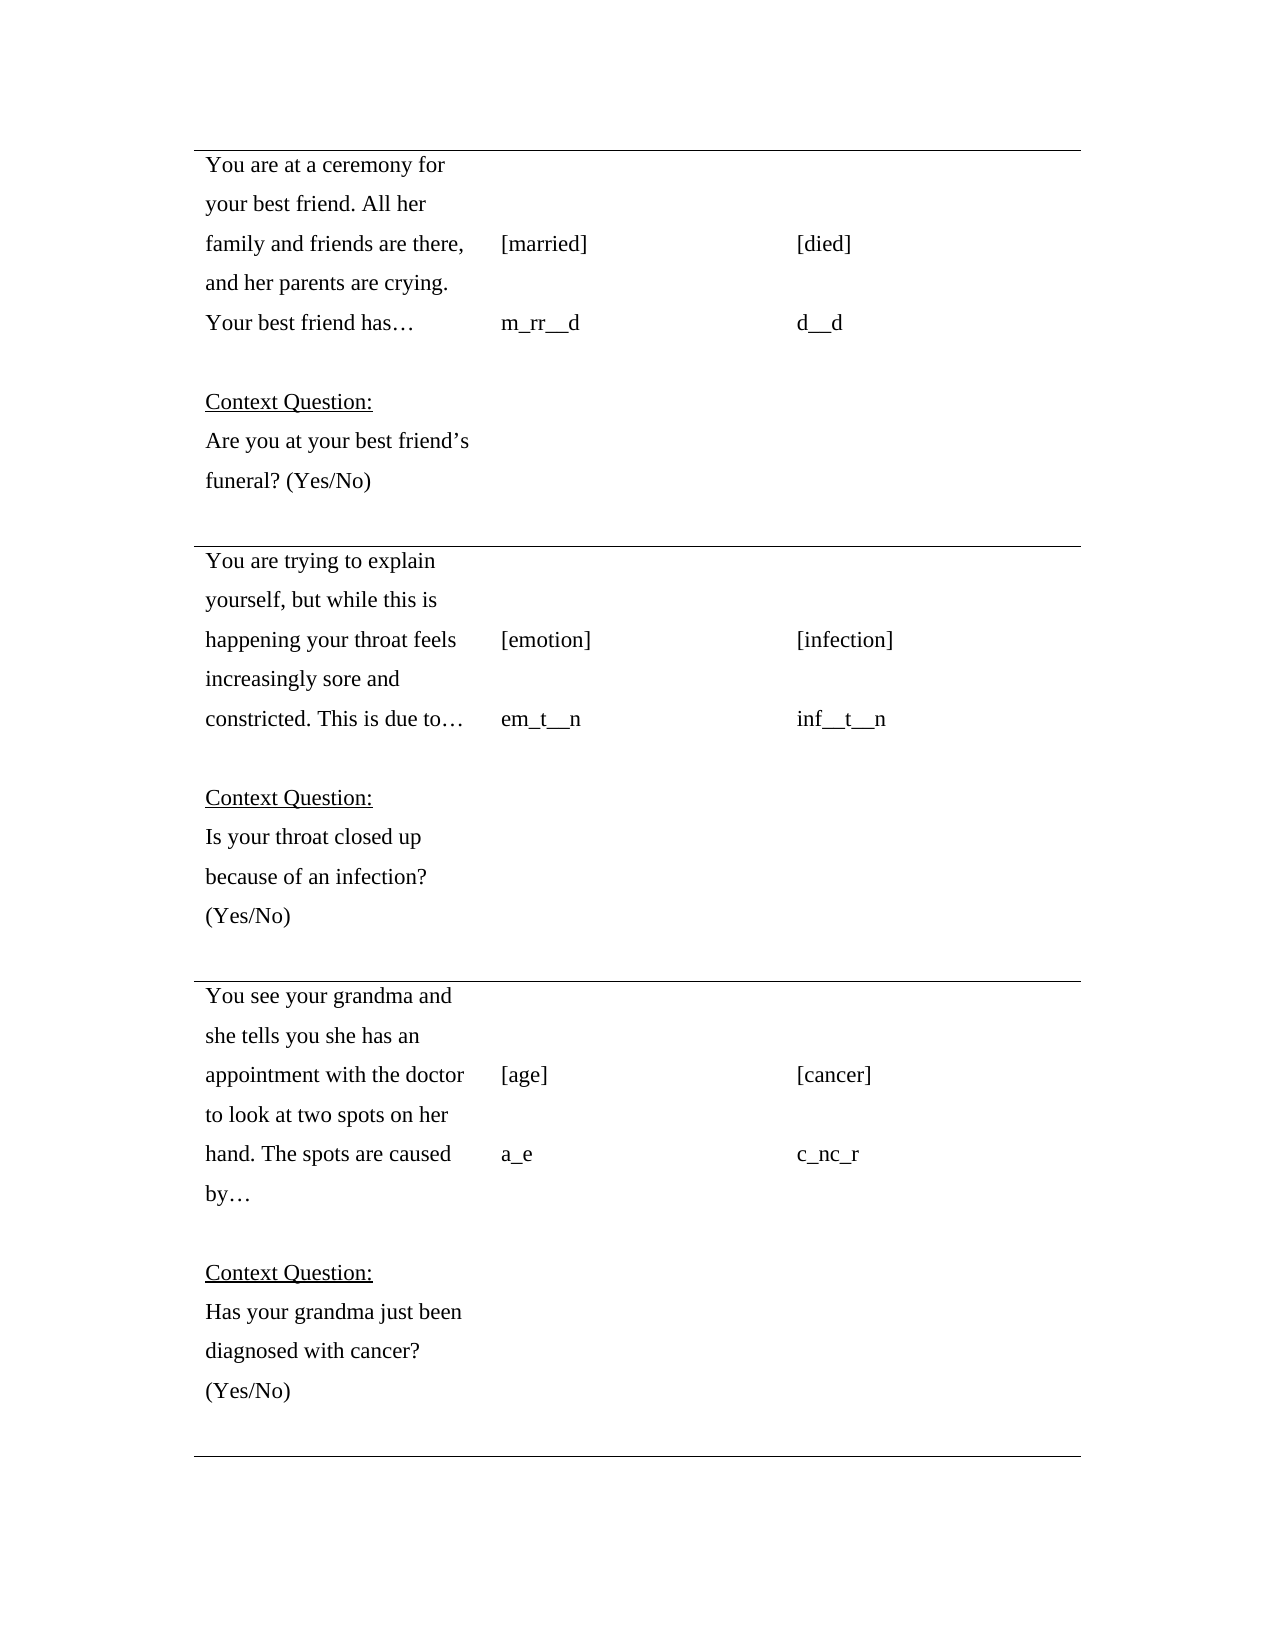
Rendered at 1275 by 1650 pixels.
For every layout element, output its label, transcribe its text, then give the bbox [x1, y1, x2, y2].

table_cell You are at a ceremony for your best friend. All her family and friends are there, and her parents are crying. Your best friend has… Context Question: Are you at your best friend’s funeral? (Yes/No) [194, 151, 489, 546]
table_cell [age] a_e [490, 982, 785, 1456]
table_cell [died] d__d [785, 151, 1081, 546]
table_cell [married] m_rr__d [490, 151, 785, 546]
table_cell You see your grandma and she tells you she has an appointment with the doctor to look at two spots on her hand. The spots are caused by… Context Question: Has your grandma just been diagnosed with cancer? (Yes/No) [194, 982, 489, 1456]
table_cell You are trying to explain yourself, but while this is happening your throat feels increasingly sore and constricted. This is due to… Context Question: Is your throat closed up because of an infection? (Yes/No) [194, 547, 489, 981]
table_cell [emotion] em_t__n [490, 547, 785, 981]
table_cell [cancer] c_nc_r [785, 982, 1081, 1456]
table_cell [infection] inf__t__n [785, 547, 1081, 981]
